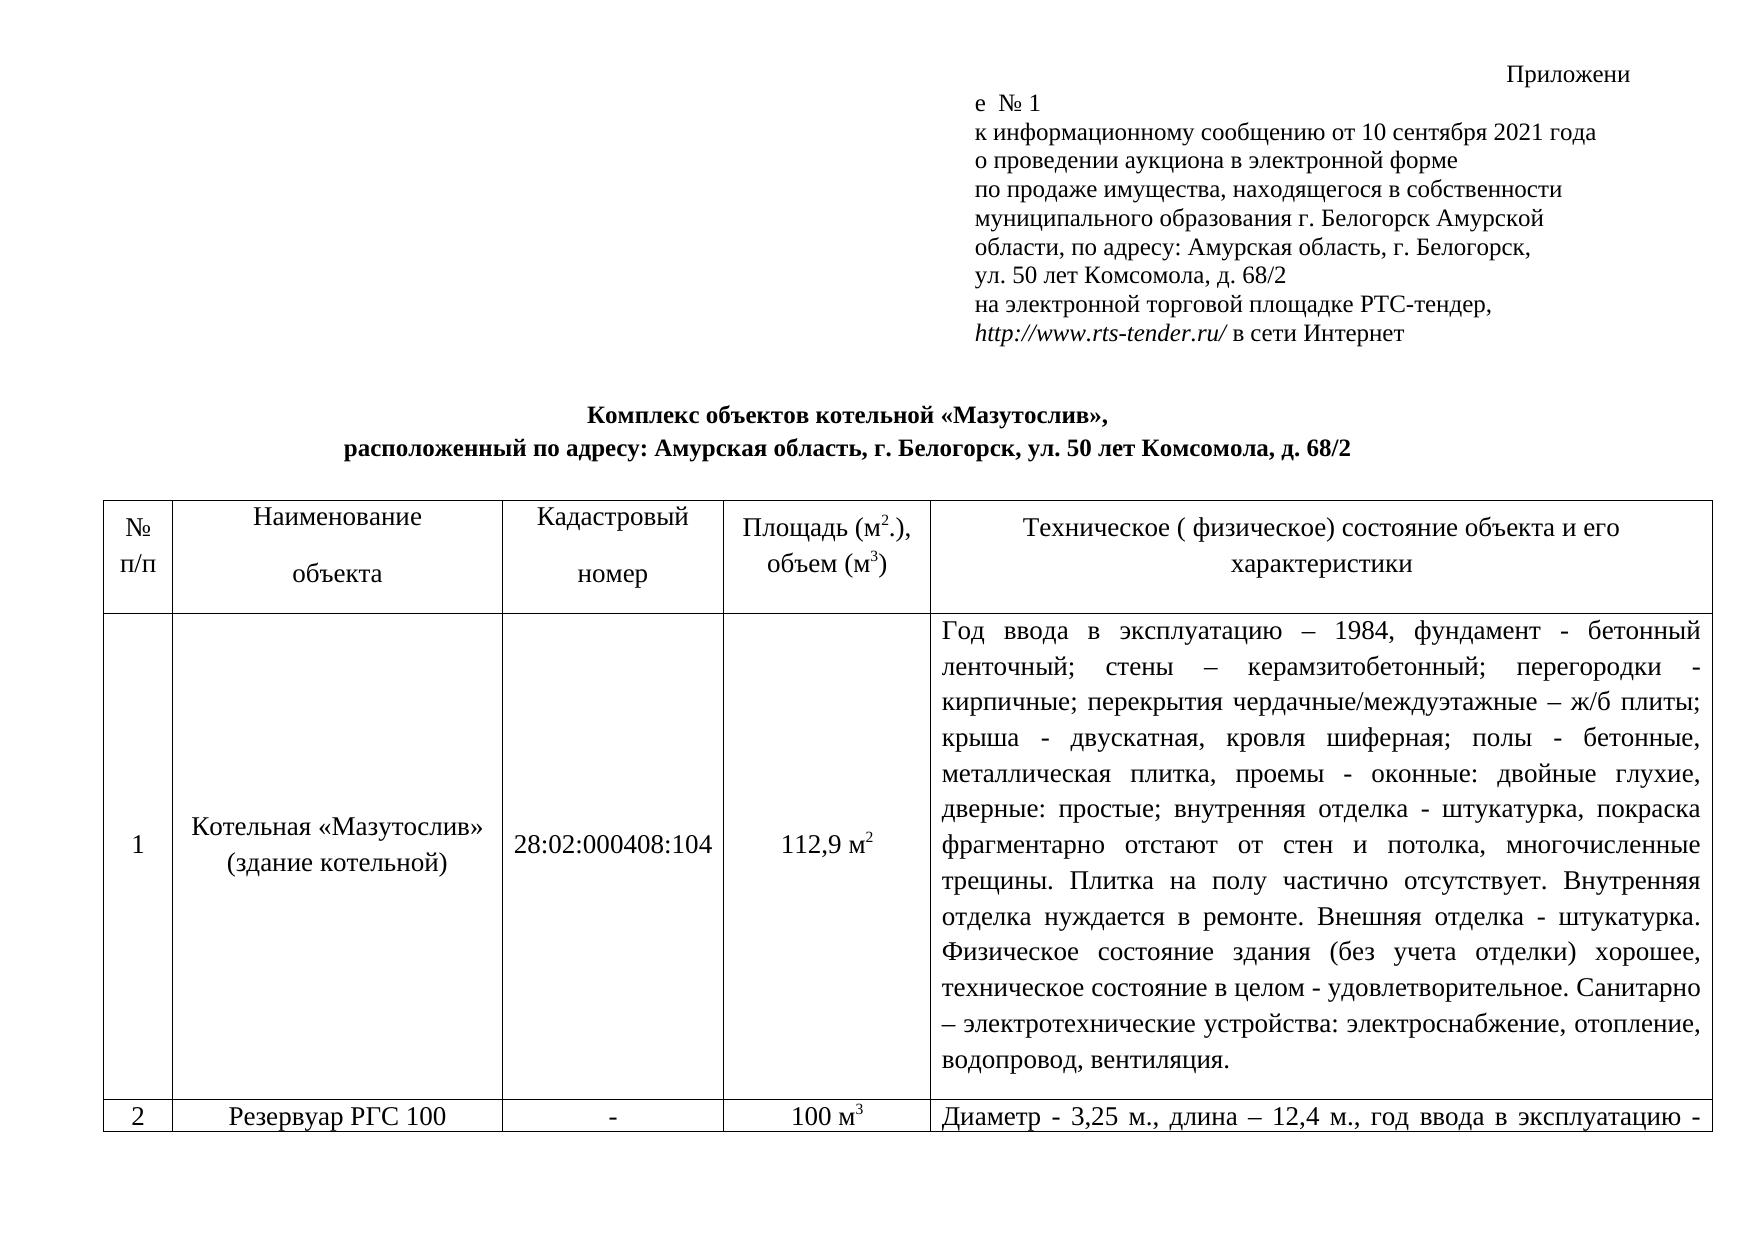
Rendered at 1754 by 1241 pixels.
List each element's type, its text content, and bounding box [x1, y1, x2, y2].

text по продаже имущества, находящегося в собственности [974, 174, 1636, 203]
text http://www.rts-tender.ru/ в сети Интернет [974, 318, 1636, 347]
table_cell 1 [104, 614, 172, 1098]
table_cell Котельная «Мазутослив» (здание котельной) [173, 614, 502, 1098]
text муниципального образования г. Белогорск Амурской области, по адресу: Амурская область, г. Белогорск, ул. 50 лет Комсомола, д. 68/2 [974, 203, 1636, 289]
table_header Кадастровый номер [503, 501, 723, 613]
table_header № п/п [104, 501, 172, 613]
text расположенный по адресу: Амурская область, г. Белогорск, ул. 50 лет Комсомола, д. 68/2 [59, 433, 1636, 462]
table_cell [931, 1100, 1712, 1131]
text Приложение № 1 [974, 59, 1636, 117]
table_header Наименование объекта [173, 501, 502, 613]
table_header Техническое ( физическое) состояние объекта и его характеристики [931, 501, 1712, 613]
text Комплекс объектов котельной «Мазутослив», [59, 400, 1636, 429]
table_cell 112,9 м2 [724, 614, 930, 1098]
table_cell 100 м3 [724, 1100, 930, 1131]
table_header Площадь (м2.), объем (м3) [724, 501, 930, 613]
text о проведении аукциона в электронной форме [974, 145, 1636, 174]
table_cell Год ввода в эксплуатацию – 1984, фундамент - бетонный ленточный; стены – керамзитобетонный; перегородки - кирпичные; перекрытия чердачные/междуэтажные – ж/б плиты; крыша - двускатная, кровля шиферная; полы - бетонные, металлическая плитка, проемы - оконные: двойные глухие, дверные: простые; внутренняя отделка - штукатурка, покраска фрагментарно отстают от стен и потолка, многочисленные трещины. Плитка на полу частично отсутствует. Внутренняя отделка нуждается в ремонте. Внешняя отделка - штукатурка. Физическое состояние здания (без учета отделки) хорошее, техническое состояние в целом - удовлетворительное. Санитарно – электротехнические устройства: электроснабжение, отопление, водопровод, вентиляция. [931, 614, 1712, 1098]
text к информационному сообщению от 10 сентября 2021 года [974, 117, 1636, 145]
table_cell Резервуар РГС 100 [173, 1100, 502, 1131]
table_cell - [503, 1100, 723, 1131]
table_cell 2 [104, 1100, 172, 1131]
text на электронной торговой площадке РТС-тендер, [974, 289, 1636, 318]
table_cell 28:02:000408:104 [503, 614, 723, 1098]
